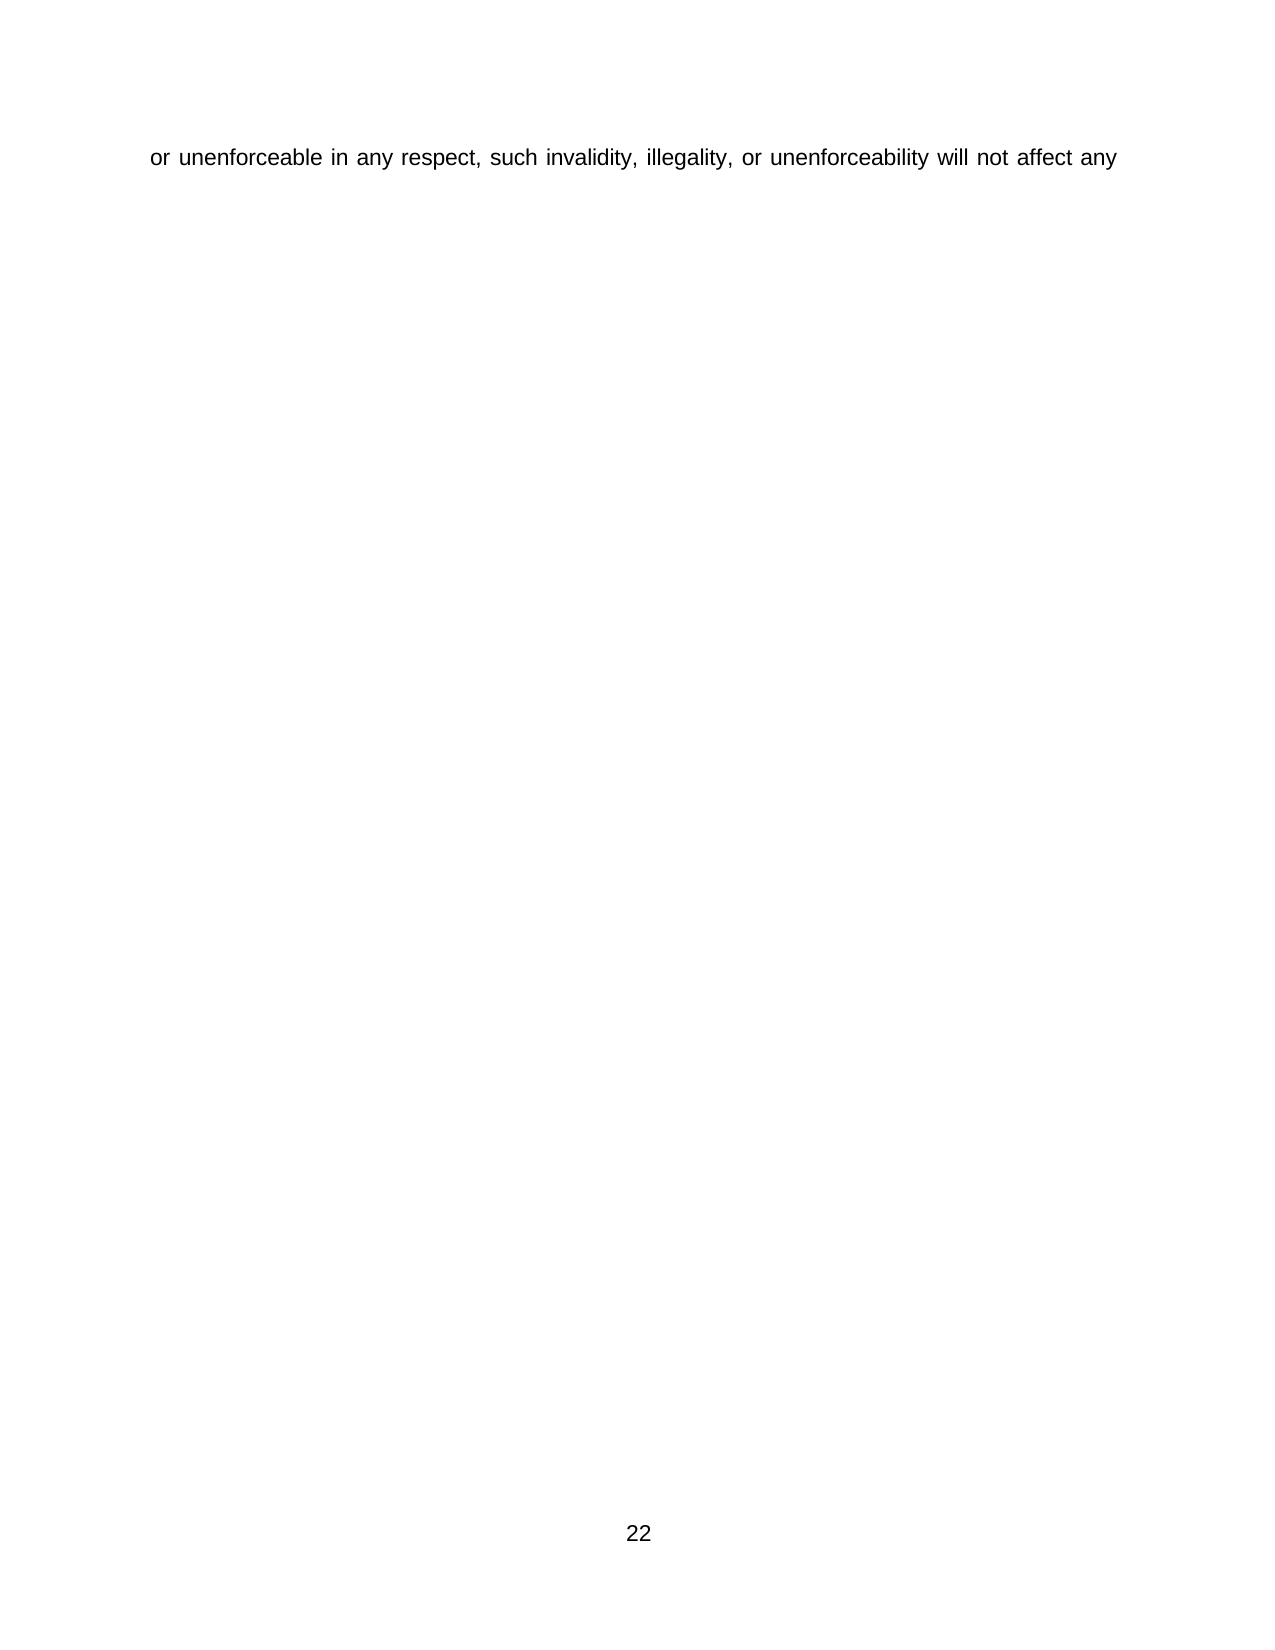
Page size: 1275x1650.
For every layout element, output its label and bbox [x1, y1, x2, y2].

text [150, 144, 1126, 170]
